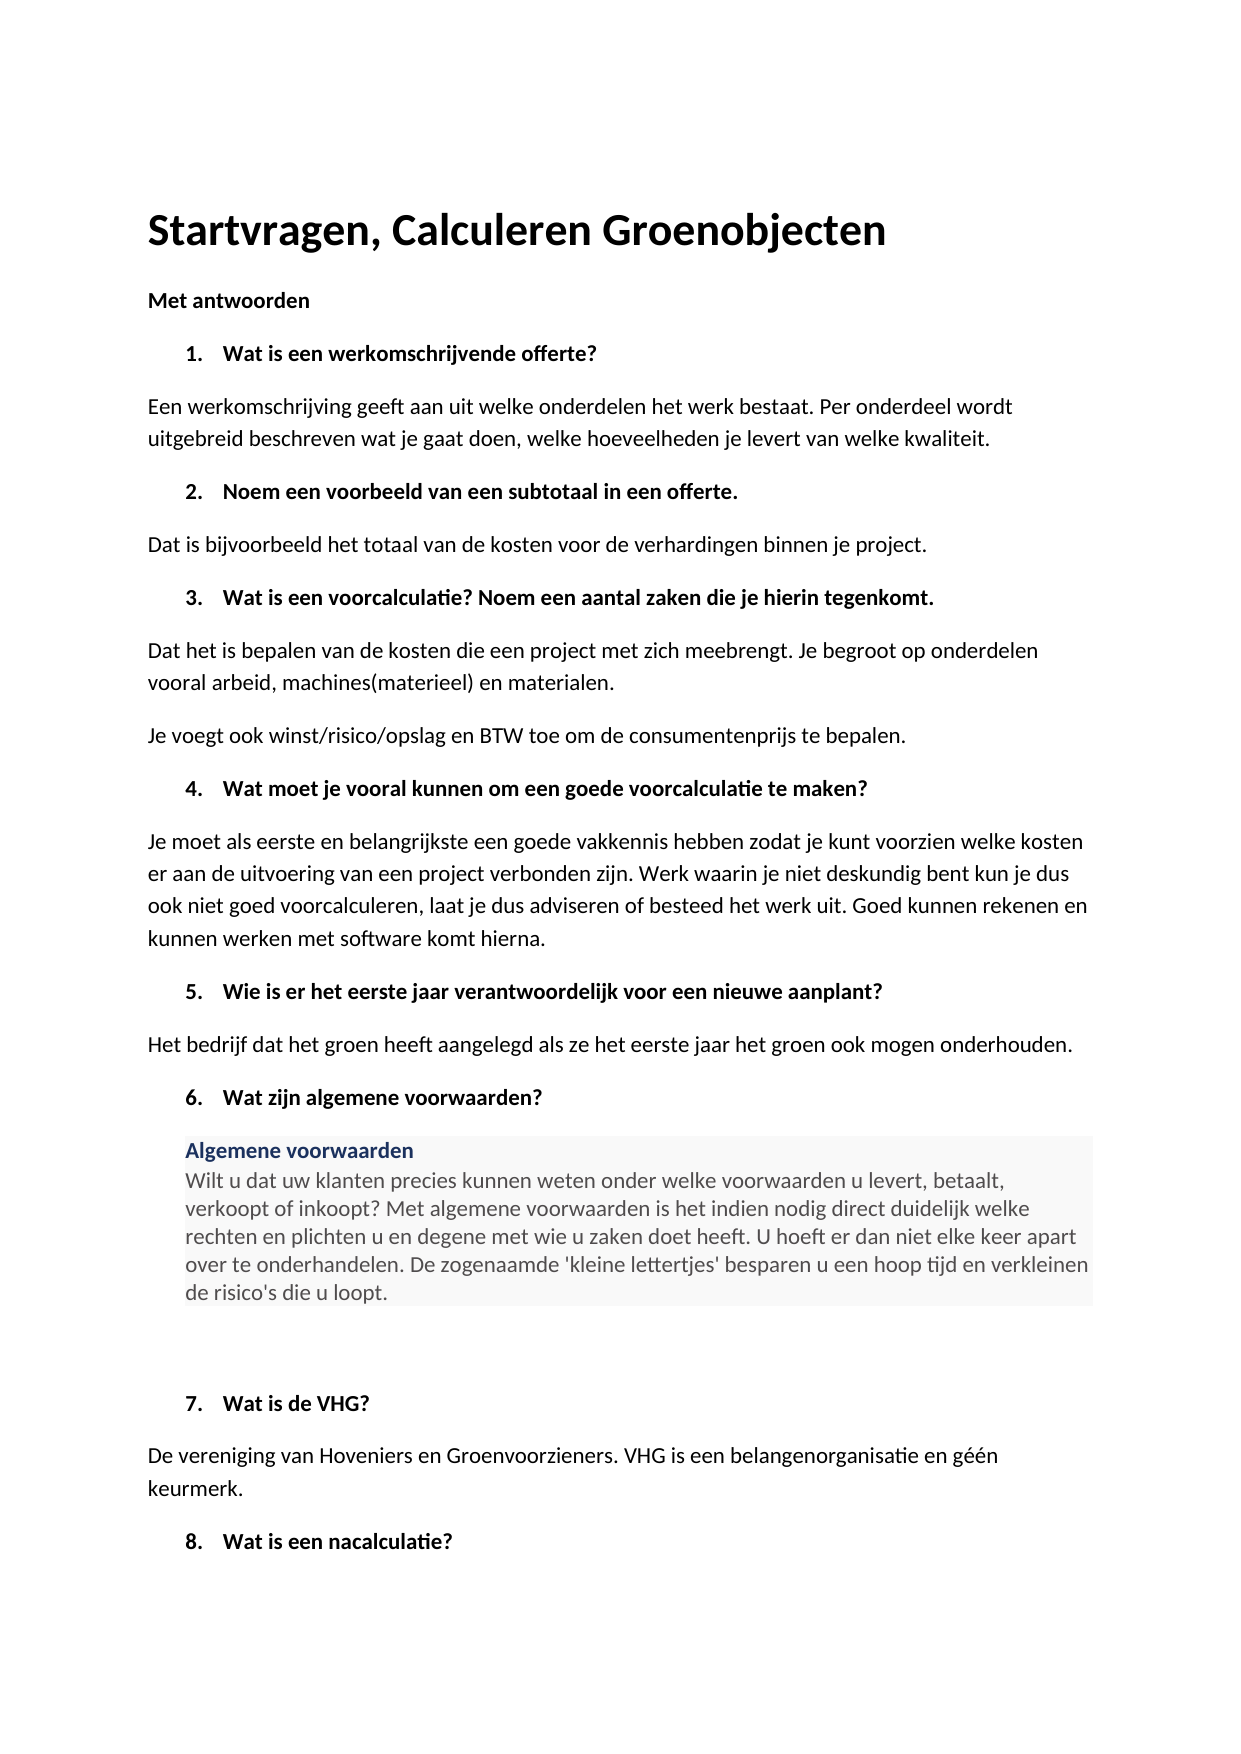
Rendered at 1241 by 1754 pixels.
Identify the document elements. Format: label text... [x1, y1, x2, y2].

list Wat is de VHG? [185, 1389, 1093, 1417]
text Dat is bijvoorbeeld het totaal van de kosten voor de verhardingen binnen je project. [148, 530, 1093, 558]
text Met antwoorden [148, 286, 1093, 314]
text De vereniging van Hoveniers en Groenvoorzieners. VHG is een belangenorganisatie en géén keurmerk. [148, 1442, 1093, 1502]
list Wat is een voorcalculatie? Noem een aantal zaken die je hierin tegenkomt. [185, 583, 1093, 611]
text Je voegt ook winst/risico/opslag en BTW toe om de consumentenprijs te bepalen. [148, 721, 1093, 749]
text Het bedrijf dat het groen heeft aangelegd als ze het eerste jaar het groen ook mogen onderhouden. [148, 1030, 1093, 1058]
list Wat is een nacalculatie? [185, 1527, 1093, 1555]
text Je moet als eerste en belangrijkste een goede vakkennis hebben zodat je kunt voorzien welke kosten er aan de uitvoering van een project verbonden zijn. Werk waarin je niet deskundig bent kun je dus ook niet goed voorcalculeren, laat je dus adviseren of besteed het werk uit. Goed kunnen rekenen en kunnen werken met software komt hierna. [148, 827, 1093, 952]
list Wat zijn algemene voorwaarden? [185, 1083, 1093, 1111]
list Wat is een werkomschrijvende offerte? [185, 339, 1093, 367]
text Wilt u dat uw klanten precies kunnen weten onder welke voorwaarden u levert, betaalt, verkoopt of inkoopt? Met algemene voorwaarden is het indien nodig direct duidelijk welke rechten en plichten u en degene met wie u zaken doet heeft. U hoeft er dan niet elke keer apart over te onderhandelen. De zogenaamde 'kleine lettertjes' besparen u een hoop tijd en verkleinen de risico's die u loopt. [185, 1166, 1093, 1306]
list Wie is er het eerste jaar verantwoordelijk voor een nieuwe aanplant? [185, 977, 1093, 1005]
list Wat moet je vooral kunnen om een goede voorcalculatie te maken? [185, 774, 1093, 802]
text Dat het is bepalen van de kosten die een project met zich meebrengt. Je begroot op onderdelen vooral arbeid, machines(materieel) en materialen. [148, 636, 1093, 696]
text Startvragen, Calculeren Groenobjecten [148, 201, 1093, 257]
list Noem een voorbeeld van een subtotaal in een offerte. [185, 477, 1093, 505]
text Algemene voorwaarden [185, 1136, 1093, 1164]
text Een werkomschrijving geeft aan uit welke onderdelen het werk bestaat. Per onderdeel wordt uitgebreid beschreven wat je gaat doen, welke hoeveelheden je levert van welke kwaliteit. [148, 392, 1093, 452]
